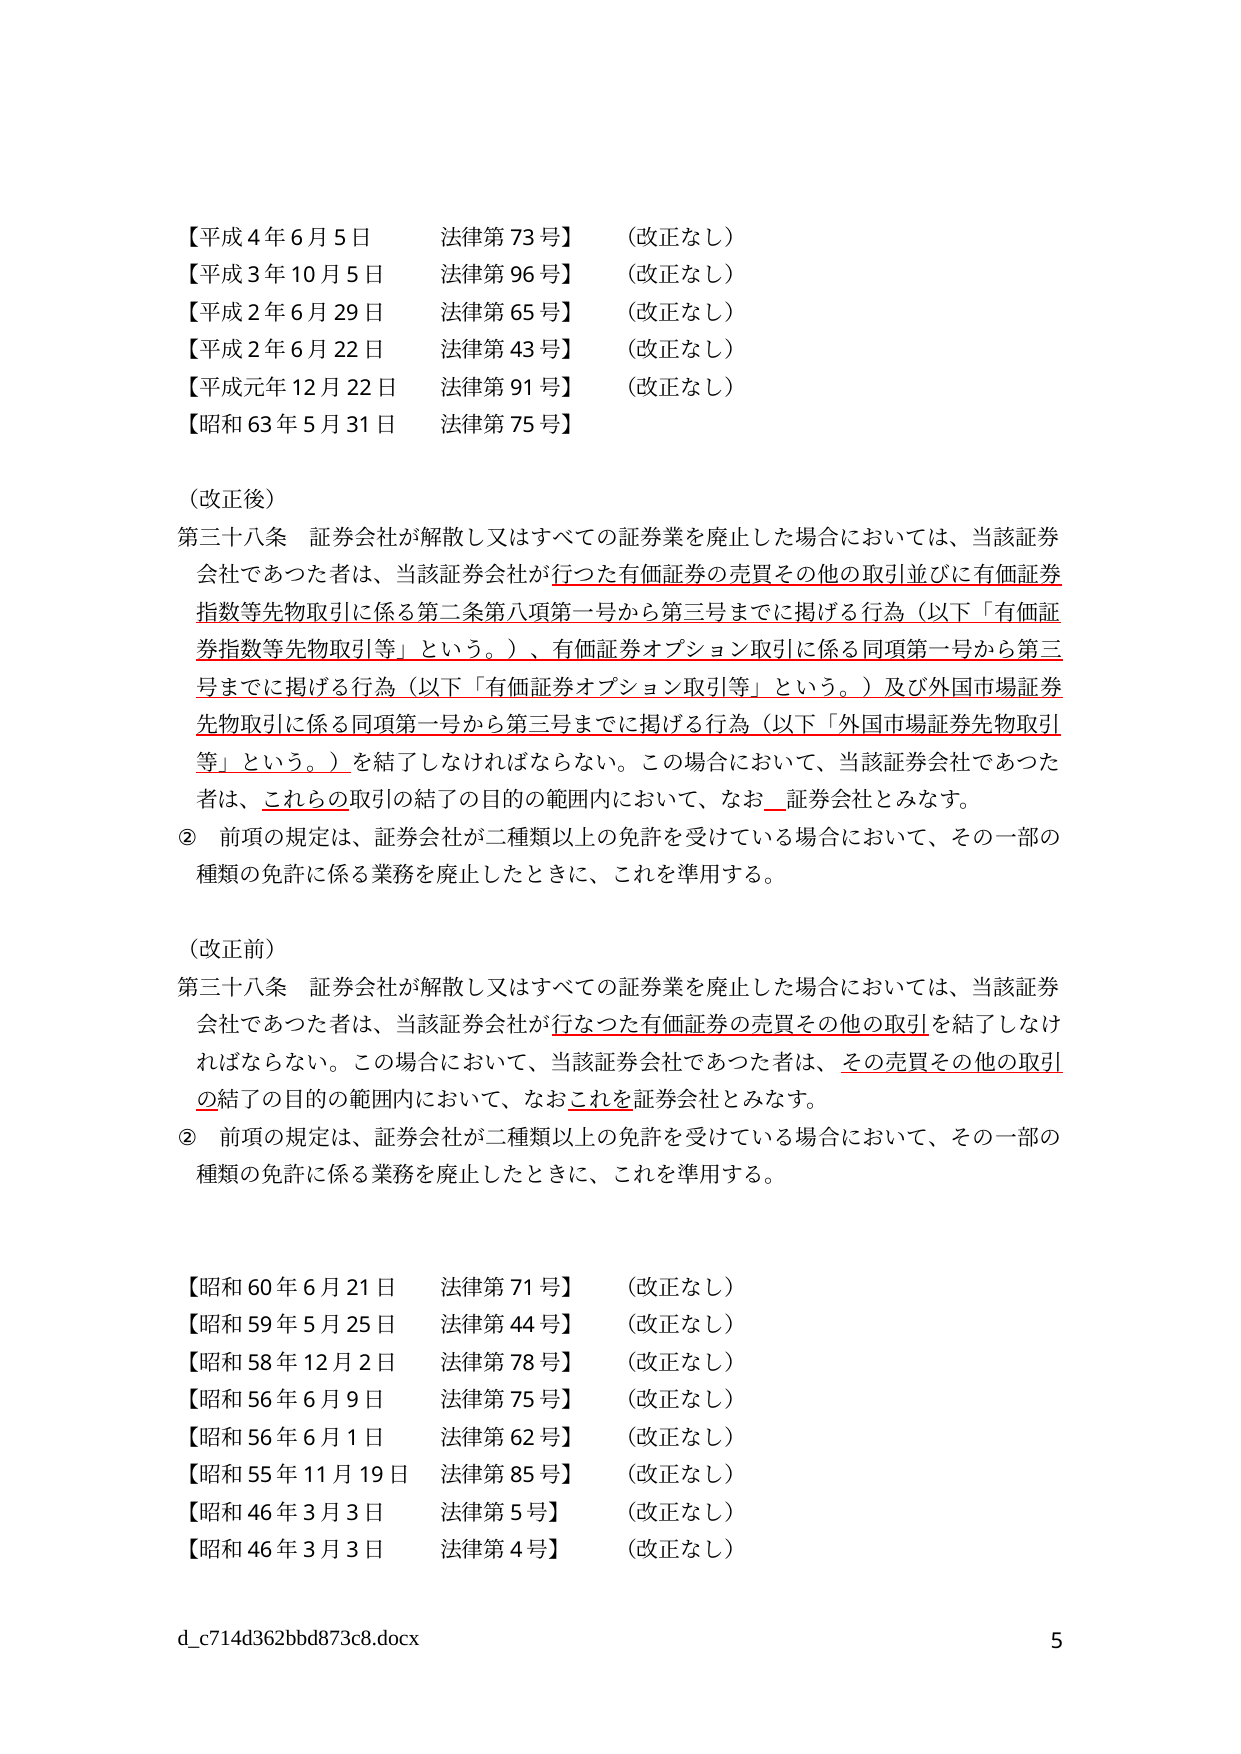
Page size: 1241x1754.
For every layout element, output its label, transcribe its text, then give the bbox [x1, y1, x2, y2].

text 【昭和58年12月2日 法律第78号】 （改正なし） [177, 1342, 1063, 1379]
text 【昭和46年3月3日 法律第5号】 （改正なし） [177, 1492, 1063, 1529]
text 【昭和59年5月25日 法律第44号】 （改正なし） [177, 1304, 1063, 1342]
text 第三十八条 証券会社が解散し又はすべての証券業を廃止した場合においては、当該証券会社であつた者は、当該証券会社が行なつた有価証券の売買その他の取引を結了しなければならない。この場合において、当該証券会社であつた者は、その売買その他の取引の結了の目的の範囲内において、なおこれを証券会社とみなす。 [177, 967, 1063, 1117]
text 【平成元年12月22日 法律第91号】 （改正なし） [177, 367, 1063, 404]
text 【平成3年10月5日 法律第96号】 （改正なし） [177, 254, 1063, 292]
text 【昭和56年6月1日 法律第62号】 （改正なし） [177, 1417, 1063, 1454]
text 【平成4年6月5日 法律第73号】 （改正なし） [177, 217, 1063, 254]
text 【昭和46年3月3日 法律第4号】 （改正なし） [177, 1529, 1063, 1567]
text ② 前項の規定は、証券会社が二種類以上の免許を受けている場合において、その一部の種類の免許に係る業務を廃止したときに、これを準用する。 [177, 817, 1063, 892]
text 【昭和55年11月19日 法律第85号】 （改正なし） [177, 1454, 1063, 1492]
text 【平成2年6月29日 法律第65号】 （改正なし） [177, 292, 1063, 329]
text （改正前） [177, 929, 1063, 967]
text 【平成2年6月22日 法律第43号】 （改正なし） [177, 329, 1063, 367]
text 【昭和63年5月31日 法律第75号】 [177, 404, 1063, 442]
text （改正後） [177, 479, 1063, 517]
text ② 前項の規定は、証券会社が二種類以上の免許を受けている場合において、その一部の種類の免許に係る業務を廃止したときに、これを準用する。 [177, 1117, 1063, 1192]
text 【昭和60年6月21日 法律第71号】 （改正なし） [177, 1267, 1063, 1304]
text 第三十八条 証券会社が解散し又はすべての証券業を廃止した場合においては、当該証券会社であつた者は、当該証券会社が行つた有価証券の売買その他の取引並びに有価証券指数等先物取引に係る第二条第八項第一号から第三号までに掲げる行為（以下「有価証券指数等先物取引等」という。）、有価証券オプション取引に係る同項第一号から第三号までに掲げる行為（以下「有価証券オプション取引等」という。）及び外国市場証券先物取引に係る同項第一号から第三号までに掲げる行為（以下「外国市場証券先物取引等」という。）を結了しなければならない。この場合において、当該証券会社であつた者は、これらの取引の結了の目的の範囲内において、なお 証券会社とみなす。 [177, 517, 1063, 817]
text 【昭和56年6月9日 法律第75号】 （改正なし） [177, 1379, 1063, 1417]
